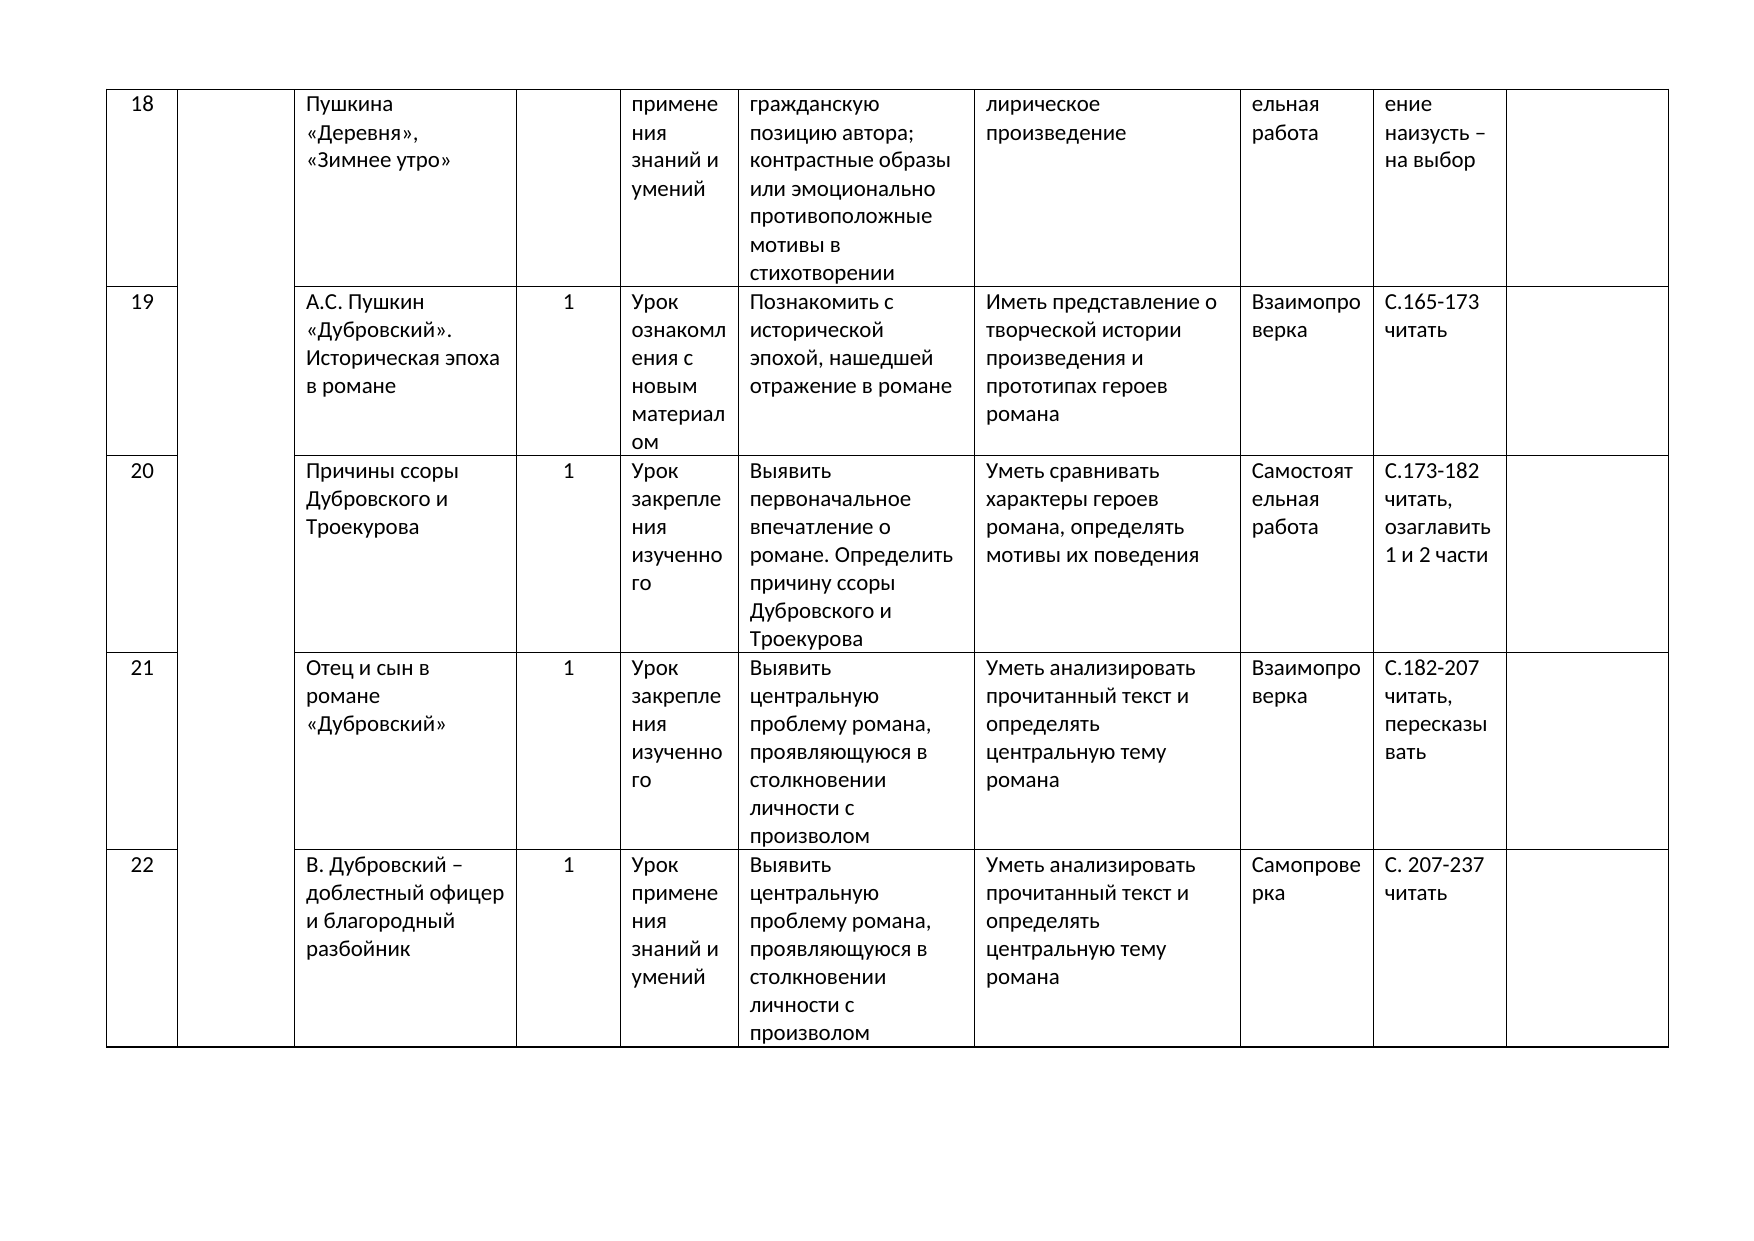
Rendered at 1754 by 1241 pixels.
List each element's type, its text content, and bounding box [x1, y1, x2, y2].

table_cell Самопроверка [1241, 850, 1373, 1046]
table_cell 1 [517, 456, 620, 652]
table_cell [1507, 850, 1668, 1046]
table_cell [739, 90, 974, 286]
table_cell С. 207-237 читать [1374, 850, 1506, 1046]
table_cell Иметь представление о творческой истории произведения и прототипах героев романа [975, 287, 1240, 455]
table_cell С.165-173 читать [1374, 287, 1506, 455]
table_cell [975, 90, 1240, 286]
table_cell Взаимопроверка [1241, 287, 1373, 455]
table_cell 1 [517, 850, 620, 1046]
table_cell Причины ссоры Дубровского и Троекурова [295, 456, 516, 652]
table_cell С.182-207 читать, пересказывать [1374, 653, 1506, 849]
table_cell [1507, 90, 1668, 286]
table_cell [1507, 456, 1668, 652]
table_cell 19 [107, 287, 177, 455]
table_cell Выявить центральную проблему романа, проявляющуюся в столкновении личности с произволом [739, 850, 974, 1046]
table_cell Уметь анализировать прочитанный текст и определять центральную тему романа [975, 850, 1240, 1046]
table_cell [295, 90, 516, 286]
table_cell Познакомить с исторической эпохой, нашедшей отражение в романе [739, 287, 974, 455]
table_cell Урок закрепления изученного [621, 456, 738, 652]
table_cell Урок ознакомления с новым материалом [621, 287, 738, 455]
table_cell А.С. Пушкин «Дубровский». Историческая эпоха в романе [295, 287, 516, 455]
table_cell [1507, 287, 1668, 455]
table_cell Уметь сравнивать характеры героев романа, определять мотивы их поведения [975, 456, 1240, 652]
table_cell Урок закрепления изученного [621, 653, 738, 849]
table_cell 20 [107, 456, 177, 652]
table_cell 1 [517, 287, 620, 455]
table_cell Уметь анализировать прочитанный текст и определять центральную тему романа [975, 653, 1240, 849]
table_cell 1 [517, 653, 620, 849]
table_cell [1374, 90, 1506, 286]
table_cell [1241, 90, 1373, 286]
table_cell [621, 90, 738, 286]
table_cell 2 [517, 90, 620, 286]
table_cell 17 18 [107, 90, 177, 286]
table_cell Отец и сын в романе «Дубровский» [295, 653, 516, 849]
table_cell Выявить первоначальное впечатление о романе. Определить причину ссоры Дубровского и Троекурова [739, 456, 974, 652]
table_cell 22 [107, 850, 177, 1046]
table_cell Урок применения знаний и умений [621, 850, 738, 1046]
table_cell Взаимопроверка [1241, 653, 1373, 849]
table_cell С.173-182 читать, озаглавить 1 и 2 части [1374, 456, 1506, 652]
table_cell [1507, 653, 1668, 849]
table_cell В. Дубровский – доблестный офицер и благородный разбойник [295, 850, 516, 1046]
table_cell Выявить центральную проблему романа, проявляющуюся в столкновении личности с произволом [739, 653, 974, 849]
table_cell Самостоятельная работа [1241, 456, 1373, 652]
table_cell 21 [107, 653, 177, 849]
